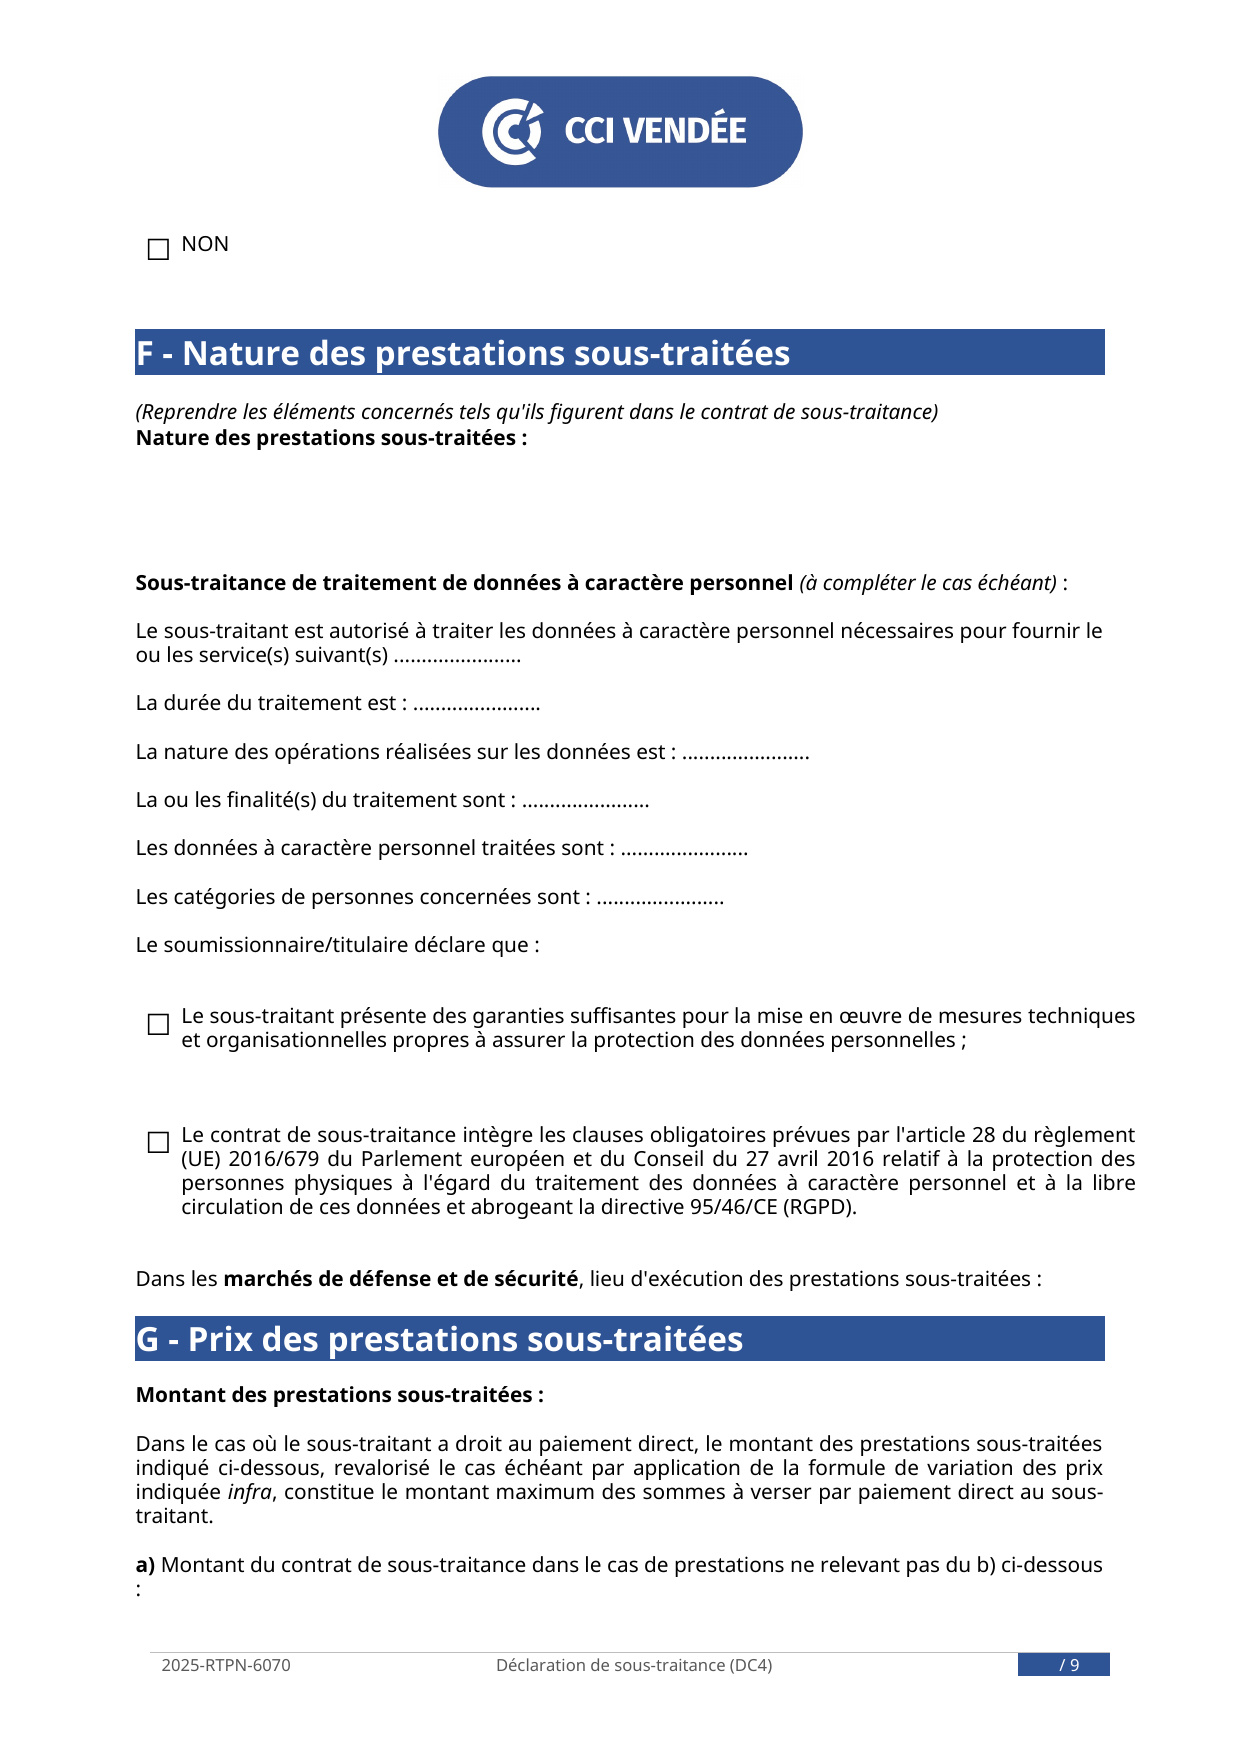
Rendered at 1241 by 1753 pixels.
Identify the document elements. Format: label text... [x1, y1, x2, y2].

text G - Prix des prestations sous-traitées [135, 1316, 1105, 1361]
table_header [135, 1123, 181, 1243]
text Dans le cas où le sous-traitant a droit au paiement direct, le montant des prestations sous-traitées indiqué ci-dessous, revalorisé le cas échéant par application de la formule de variation des prix indiquée infra, constitue le montant maximum des sommes à verser par paiement direct au sous-traitant. [135, 1432, 1105, 1529]
text La nature des opérations réalisées sur les données est : ....................... [135, 740, 1105, 764]
text Les catégories de personnes concernées sont : ....................... [135, 885, 1105, 909]
text La ou les finalité(s) du traitement sont : ....................... [135, 788, 1105, 812]
text Nature des prestations sous-traitées : [135, 426, 1105, 450]
text La durée du traitement est : ....................... [135, 692, 1105, 716]
text Le sous-traitant est autorisé à traiter les données à caractère personnel nécessaires pour fournir le ou les service(s) suivant(s) ....................... [135, 619, 1105, 667]
table_header NON [181, 230, 1137, 288]
text Dans les marchés de défense et de sécurité, lieu d'exécution des prestations sous-traitées : [135, 1267, 1105, 1291]
text F - Nature des prestations sous-traitées [135, 329, 1105, 375]
text Le soumissionnaire/titulaire déclare que : [135, 933, 1105, 957]
text a) Montant du contrat de sous-traitance dans le cas de prestations ne relevant pas du b) ci-dessous : [135, 1553, 1105, 1601]
picture [436, 73, 804, 188]
table_header [135, 230, 181, 288]
text Sous-traitance de traitement de données à caractère personnel (à compléter le cas échéant) : [135, 571, 1105, 595]
text Les données à caractère personnel traitées sont : ....................... [135, 837, 1105, 861]
table_header [135, 1004, 181, 1081]
text Montant des prestations sous-traitées : [135, 1384, 1105, 1408]
text (Reprendre les éléments concernés tels qu'ils figurent dans le contrat de sous-traitance) [135, 397, 1105, 426]
table_header Le contrat de sous-traitance intègre les clauses obligatoires prévues par l'article 28 du règlement (UE) 2016/679 du Parlement européen et du Conseil du 27 avril 2016 relatif à la protection des personnes physiques à l'égard du traitement des données à caractère personnel et à la libre circulation de ces données et abrogeant la directive 95/46/CE (RGPD). [181, 1123, 1137, 1243]
table_header Le sous-traitant présente des garanties suffisantes pour la mise en œuvre de mesures techniques et organisationnelles propres à assurer la protection des données personnelles ; [181, 1004, 1137, 1081]
